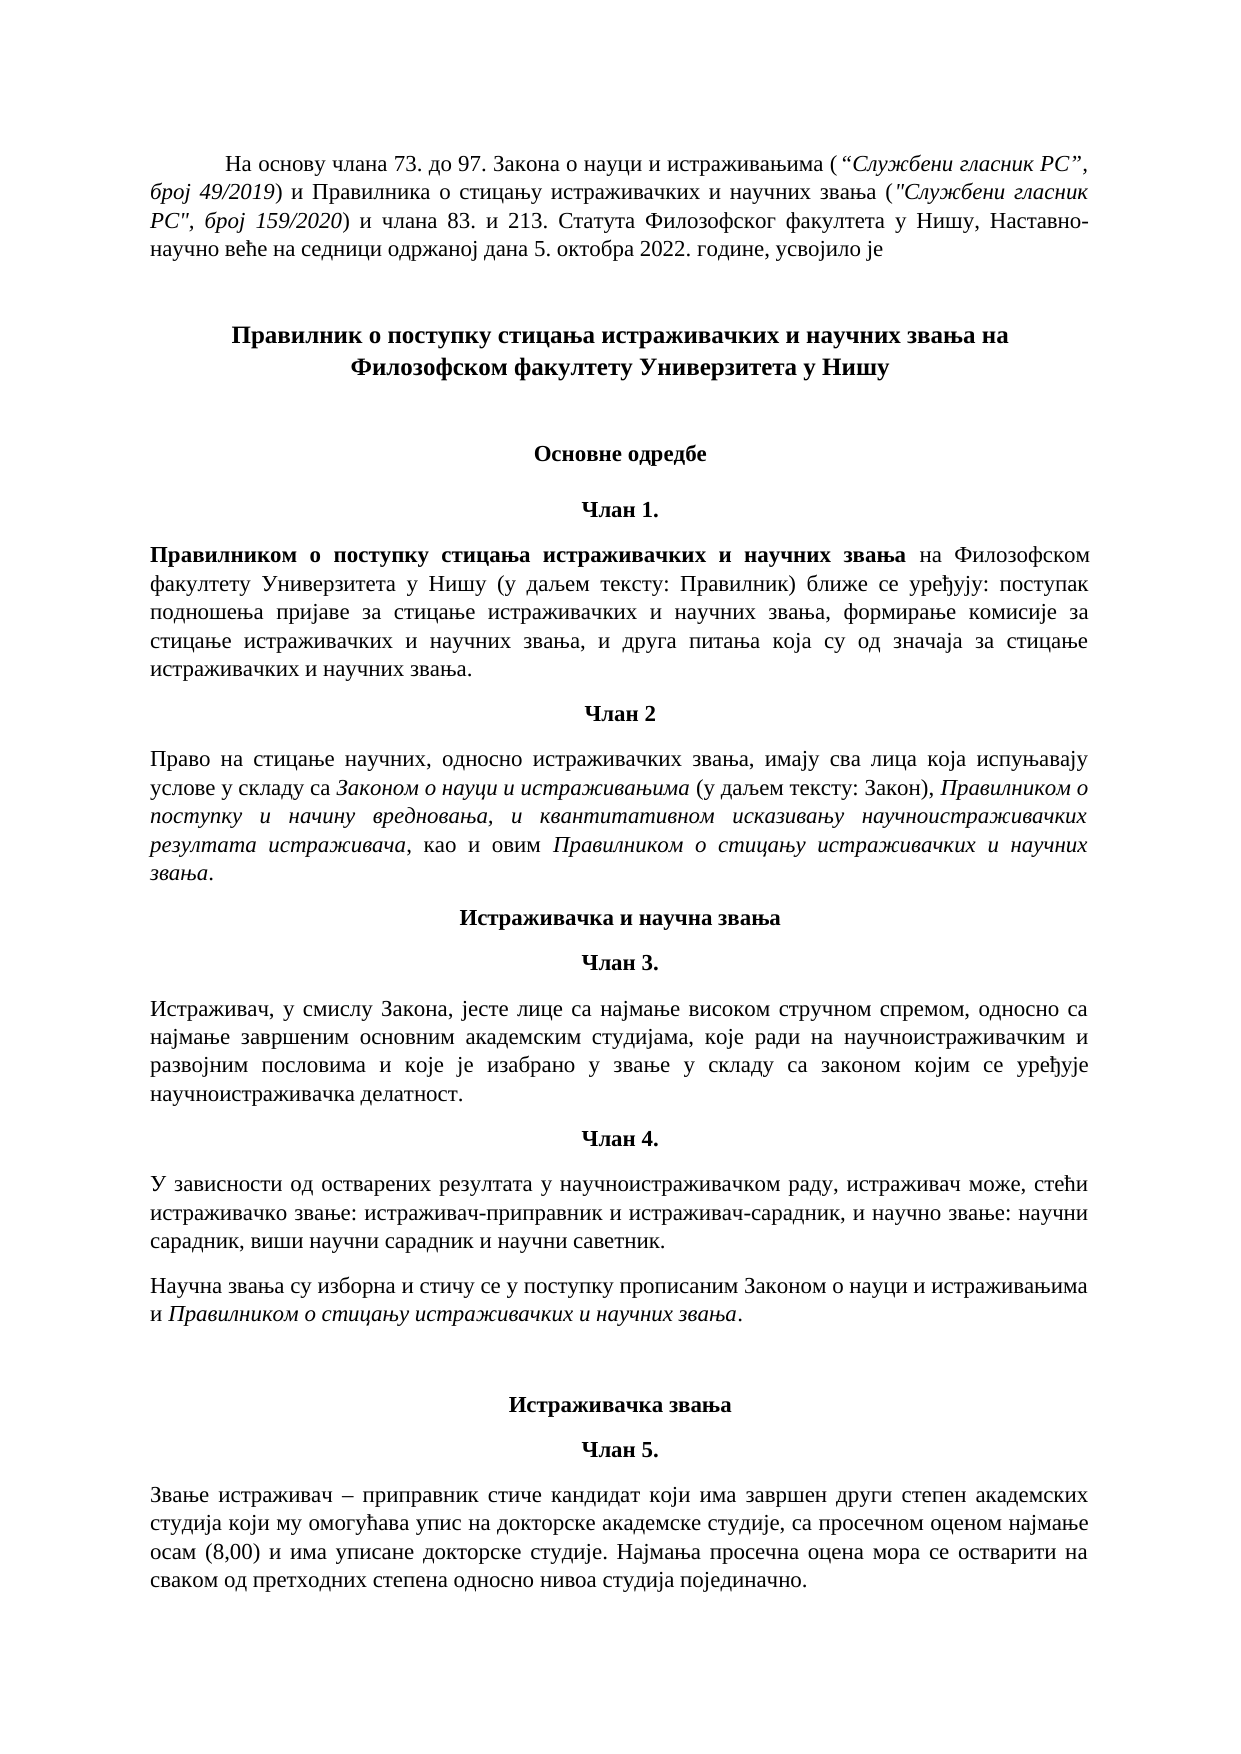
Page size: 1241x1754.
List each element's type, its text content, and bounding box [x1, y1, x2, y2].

subtitle Основне одредбе [150, 439, 1090, 466]
title Правилник о поступку стицања истраживачких и научних звања на Филозофском факултету Универзитета у Нишу [150, 321, 1090, 380]
text Члан 5. [150, 1436, 1090, 1462]
text Члан 2 [150, 700, 1090, 727]
text Истраживач, у смислу Закона, јесте лице са најмање високом стручном спремом, односно са најмање завршеним основним академским студијама, које ради на научноистраживачким и развојним пословима и које је изабрано у звање у складу са законом којим се уређује научноистраживачка делатност. [150, 994, 1090, 1106]
subtitle Истраживачка и научна звања [150, 904, 1090, 931]
text Научна звања су изборна и стичу се у поступку прописаним Законом о науци и истраживањима и Правилником о стицању истраживачких и научних звања. [150, 1272, 1090, 1327]
text Члан 4. [150, 1125, 1090, 1151]
text Члан 3. [150, 949, 1090, 976]
subtitle Истраживачка звања [150, 1391, 1090, 1417]
text Члан 1. [150, 496, 1090, 523]
text На основу члана 73. до 97. Закона о науци и истраживањима (“Службени гласник РС”, број 49/2019) и Правилника о стицању истраживачких и научних звања ("Службени гласник РС", број 159/2020) и члана 83. и 213. Статута Филозофског факултета у Нишу, Наставно-научно веће на седници одржаној дана 5. октобра 2022. године, усвојило је [150, 150, 1090, 262]
text У зависности од остварених резултата у научноистраживачком раду, истраживач може, стећи истраживачко звање: истраживач-приправник и истраживач-сарадник, и научно звање: научни сарадник, виши научни сарадник и научни саветник. [150, 1170, 1090, 1253]
text Право на стицање научних, односно истраживачких звања, имају сва лица која испуњавају услове у складу са Законом о науци и истраживањима (у даљем тексту: Закон), Правилником о поступку и начину вредновања, и квантитативном исказивању научноистраживачких резултата истраживача, као и овим Правилником о стицању истраживачких и научних звања. [150, 746, 1090, 886]
text Правилником о поступку стицања истраживачких и научних звања на Филозофском факултету Универзитета у Нишу (у даљем тексту: Правилник) ближе се уређују: поступак подношења пријаве за стицање истраживачких и научних звања, формирање комисије за стицање истраживачких и научних звања, и друга питања која су од значаја за стицање истраживачких и научних звања. [150, 542, 1090, 682]
text Звање истраживач – приправник стиче кандидат који има завршен други степен академских студија који му омогућава упис на докторске академске студије, са просечном оценом најмање осам (8,00) и има уписане докторске студије. Најмања просечна оцена мора се остварити на сваком од претходних степена односно нивоа студија појединачно. [150, 1481, 1090, 1593]
